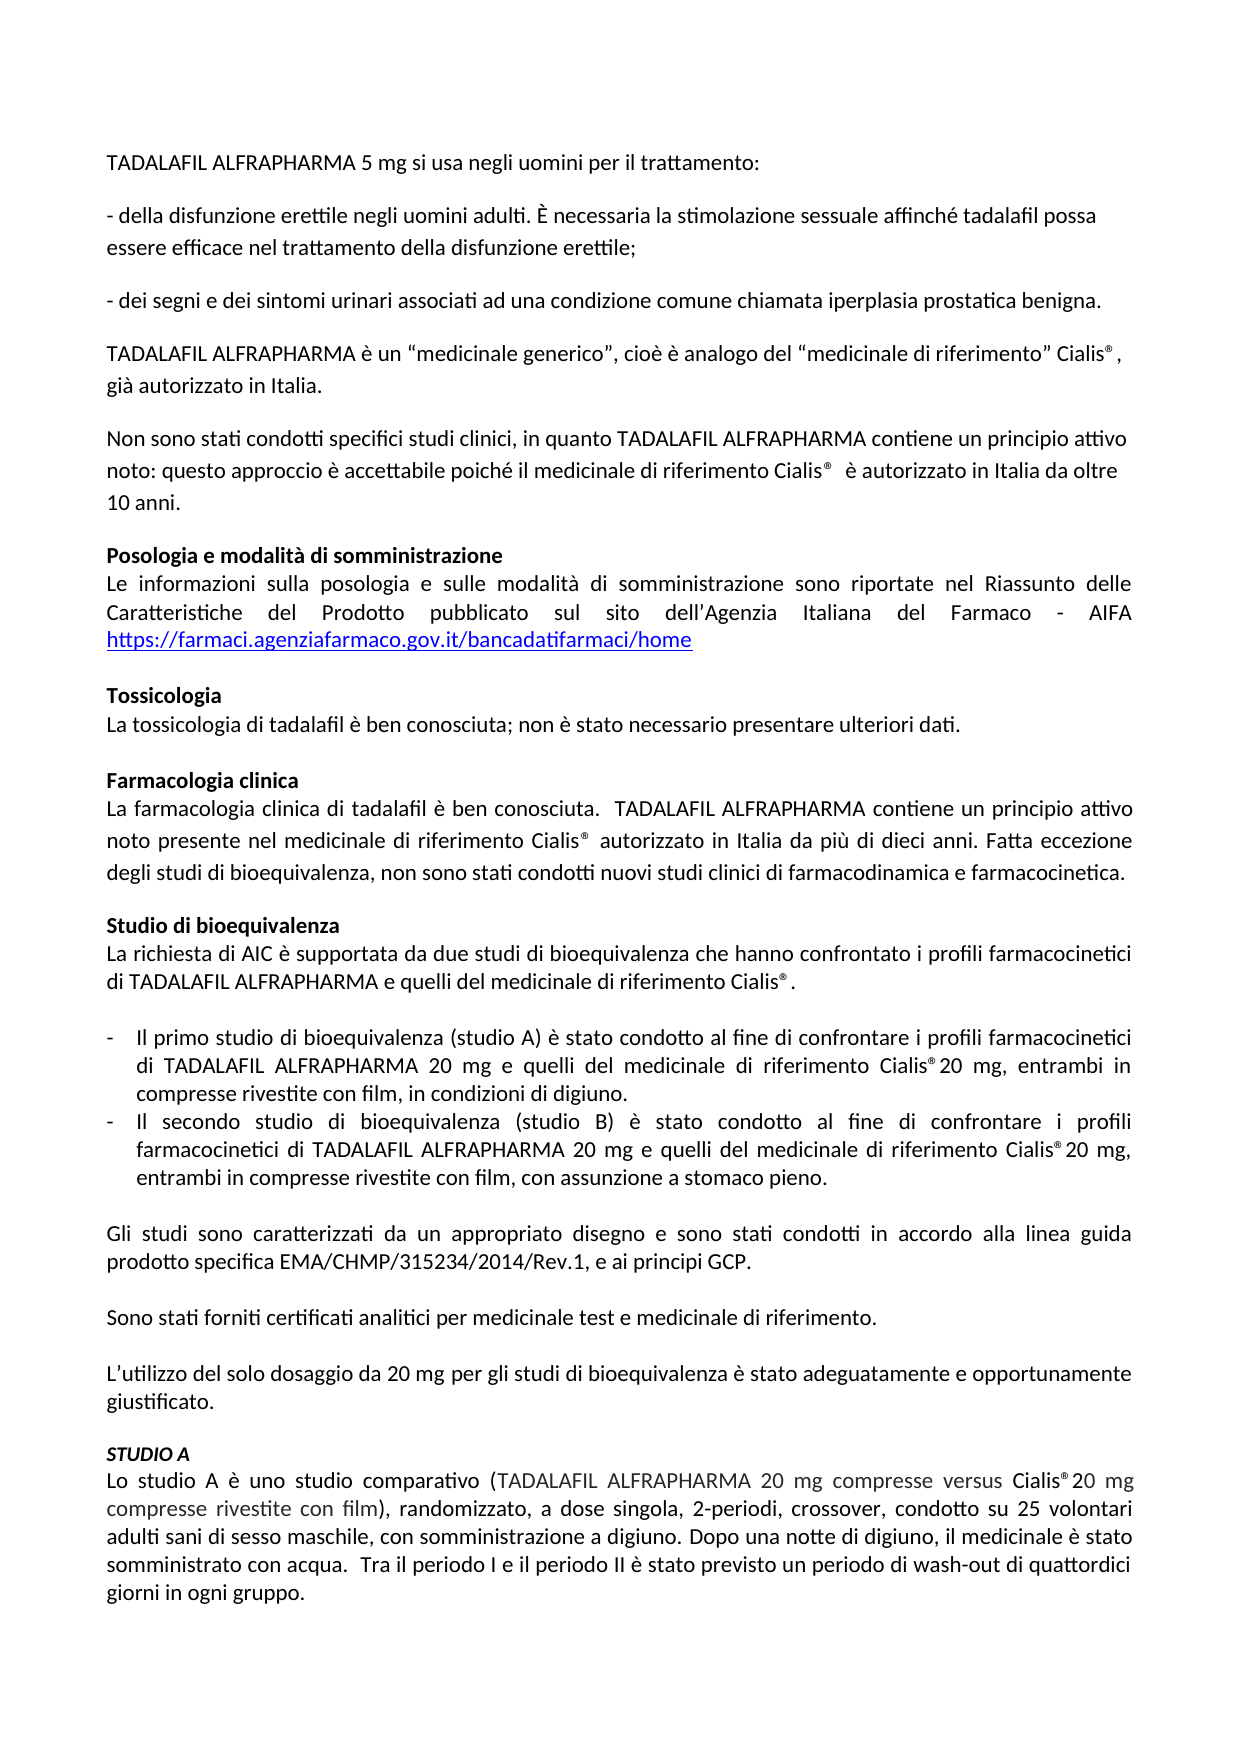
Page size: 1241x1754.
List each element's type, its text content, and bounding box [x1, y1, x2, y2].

text La tossicologia di tadalafil è ben conosciuta; non è stato necessario presentare ulteriori dati. [106, 710, 1133, 738]
text TADALAFIL ALFRAPHARMA 5 mg si usa negli uomini per il trattamento: [106, 148, 1134, 176]
text Non sono stati condotti specifici studi clinici, in quanto TADALAFIL ALFRAPHARMA contiene un principio attivo noto: questo approccio è accettabile poiché il medicinale di riferimento Cialis® è autorizzato in Italia da oltre 10 anni. [106, 424, 1134, 517]
list Sono stati forniti certificati analitici per medicinale test e medicinale di riferimento. [106, 1303, 1134, 1331]
text Studio di bioequivalenza [106, 911, 1134, 939]
text La farmacologia clinica di tadalafil è ben conosciuta. TADALAFIL ALFRAPHARMA contiene un principio attivo noto presente nel medicinale di riferimento Cialis® autorizzato in Italia da più di dieci anni. Fatta eccezione degli studi di bioequivalenza, non sono stati condotti nuovi studi clinici di farmacodinamica e farmacocinetica. [106, 794, 1134, 886]
text - della disfunzione erettile negli uomini adulti. È necessaria la stimolazione sessuale affinché tadalafil possa essere efficace nel trattamento della disfunzione erettile; [106, 201, 1134, 261]
text La richiesta di AIC è supportata da due studi di bioequivalenza che hanno confrontato i profili farmacocinetici di TADALAFIL ALFRAPHARMA e quelli del medicinale di riferimento Cialis®. [106, 939, 1134, 995]
text Posologia e modalità di somministrazione [106, 542, 1133, 569]
list Il primo studio di bioequivalenza (studio A) è stato condotto al fine di confrontare i profili farmacocinetici di TADALAFIL ALFRAPHARMA 20 mg e quelli del medicinale di riferimento Cialis®20 mg, entrambi in compresse rivestite con film, in condizioni di digiuno. [106, 1023, 1134, 1107]
list Il secondo studio di bioequivalenza (studio B) è stato condotto al fine di confrontare i profili farmacocinetici di TADALAFIL ALFRAPHARMA 20 mg e quelli del medicinale di riferimento Cialis®20 mg, entrambi in compresse rivestite con film, con assunzione a stomaco pieno. [106, 1107, 1134, 1191]
list Gli studi sono caratterizzati da un appropriato disegno e sono stati condotti in accordo alla linea guida prodotto specifica EMA/CHMP/315234/2014/Rev.1, e ai principi GCP. [106, 1219, 1134, 1275]
text TADALAFIL ALFRAPHARMA è un “medicinale generico”, cioè è analogo del “medicinale di riferimento” Cialis®, già autorizzato in Italia. [106, 339, 1134, 399]
text Lo studio A è uno studio comparativo (TADALAFIL ALFRAPHARMA 20 mg compresse versus Cialis®20 mg compresse rivestite con film), randomizzato, a dose singola, 2-periodi, crossover, condotto su 25 volontari adulti sani di sesso maschile, con somministrazione a digiuno. Dopo una notte di digiuno, il medicinale è stato somministrato con acqua. Tra il periodo I e il periodo II è stato previsto un periodo di wash-out di quattordici giorni in ogni gruppo. [106, 1466, 1134, 1606]
text STUDIO A [106, 1441, 1134, 1466]
text Farmacologia clinica [106, 766, 1133, 794]
text Le informazioni sulla posologia e sulle modalità di somministrazione sono riportate nel Riassunto delle Caratteristiche del Prodotto pubblicato sul sito dell’Agenzia Italiana del Farmaco - AIFA https://farmaci.agenziafarmaco.gov.it/bancadatifarmaci/home [106, 569, 1133, 654]
text L’utilizzo del solo dosaggio da 20 mg per gli studi di bioequivalenza è stato adeguatamente e opportunamente giustificato. [106, 1359, 1134, 1416]
text - dei segni e dei sintomi urinari associati ad una condizione comune chiamata iperplasia prostatica benigna. [106, 286, 1134, 314]
text Tossicologia [106, 682, 1133, 710]
